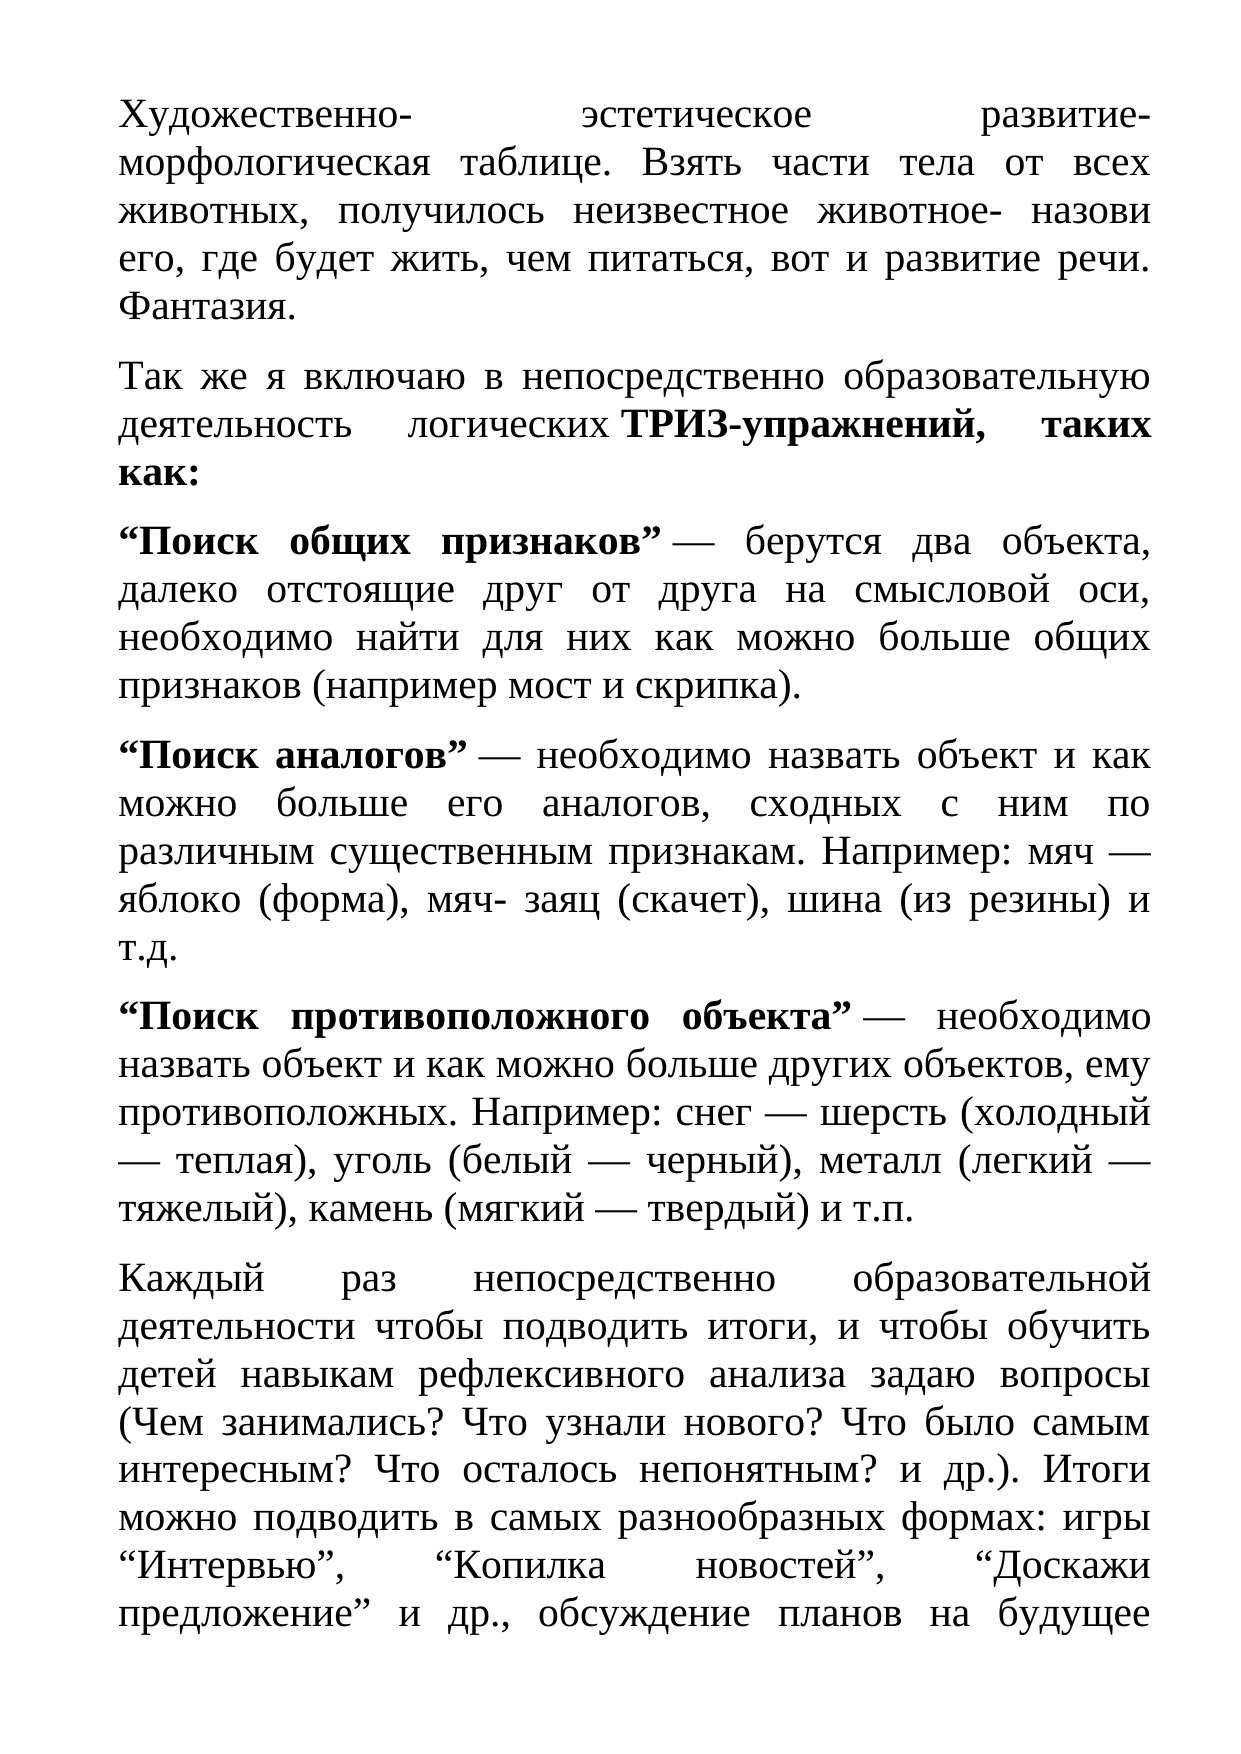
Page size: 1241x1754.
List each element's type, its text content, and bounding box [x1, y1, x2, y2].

text Художественно- эстетическое развитие- морфологическая таблице. Взять части тела от всех животных, получилось неизвестное животное- назови его, где будет жить, чем питаться, вот и развитие речи. Фантазия. [118, 89, 1152, 328]
text “Поиск общих признаков” — берутся два объекта, далеко отстоящие друг от друга на смысловой оси, необходимо найти для них как можно больше общих признаков (например мост и скрипка). [118, 516, 1152, 707]
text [118, 1252, 1152, 1636]
text “Поиск аналогов” — необходимо назвать объект и как можно больше его аналогов, сходных с ним по различным существенным признакам. Например: мяч — яблоко (форма), мяч- заяц (скачет), шина (из резины) и т.д. [118, 729, 1152, 969]
text Так же я включаю в непосредственно образовательную деятельность логических ТРИЗ-упражнений, таких как: [118, 350, 1152, 494]
text “Поиск противоположного объекта” — необходимо назвать объект и как можно больше других объектов, ему противоположных. Например: снег — шерсть (холодный — теплая), уголь (белый — черный), металл (легкий — тяжелый), камень (мягкий — твердый) и т.п. [118, 991, 1152, 1230]
